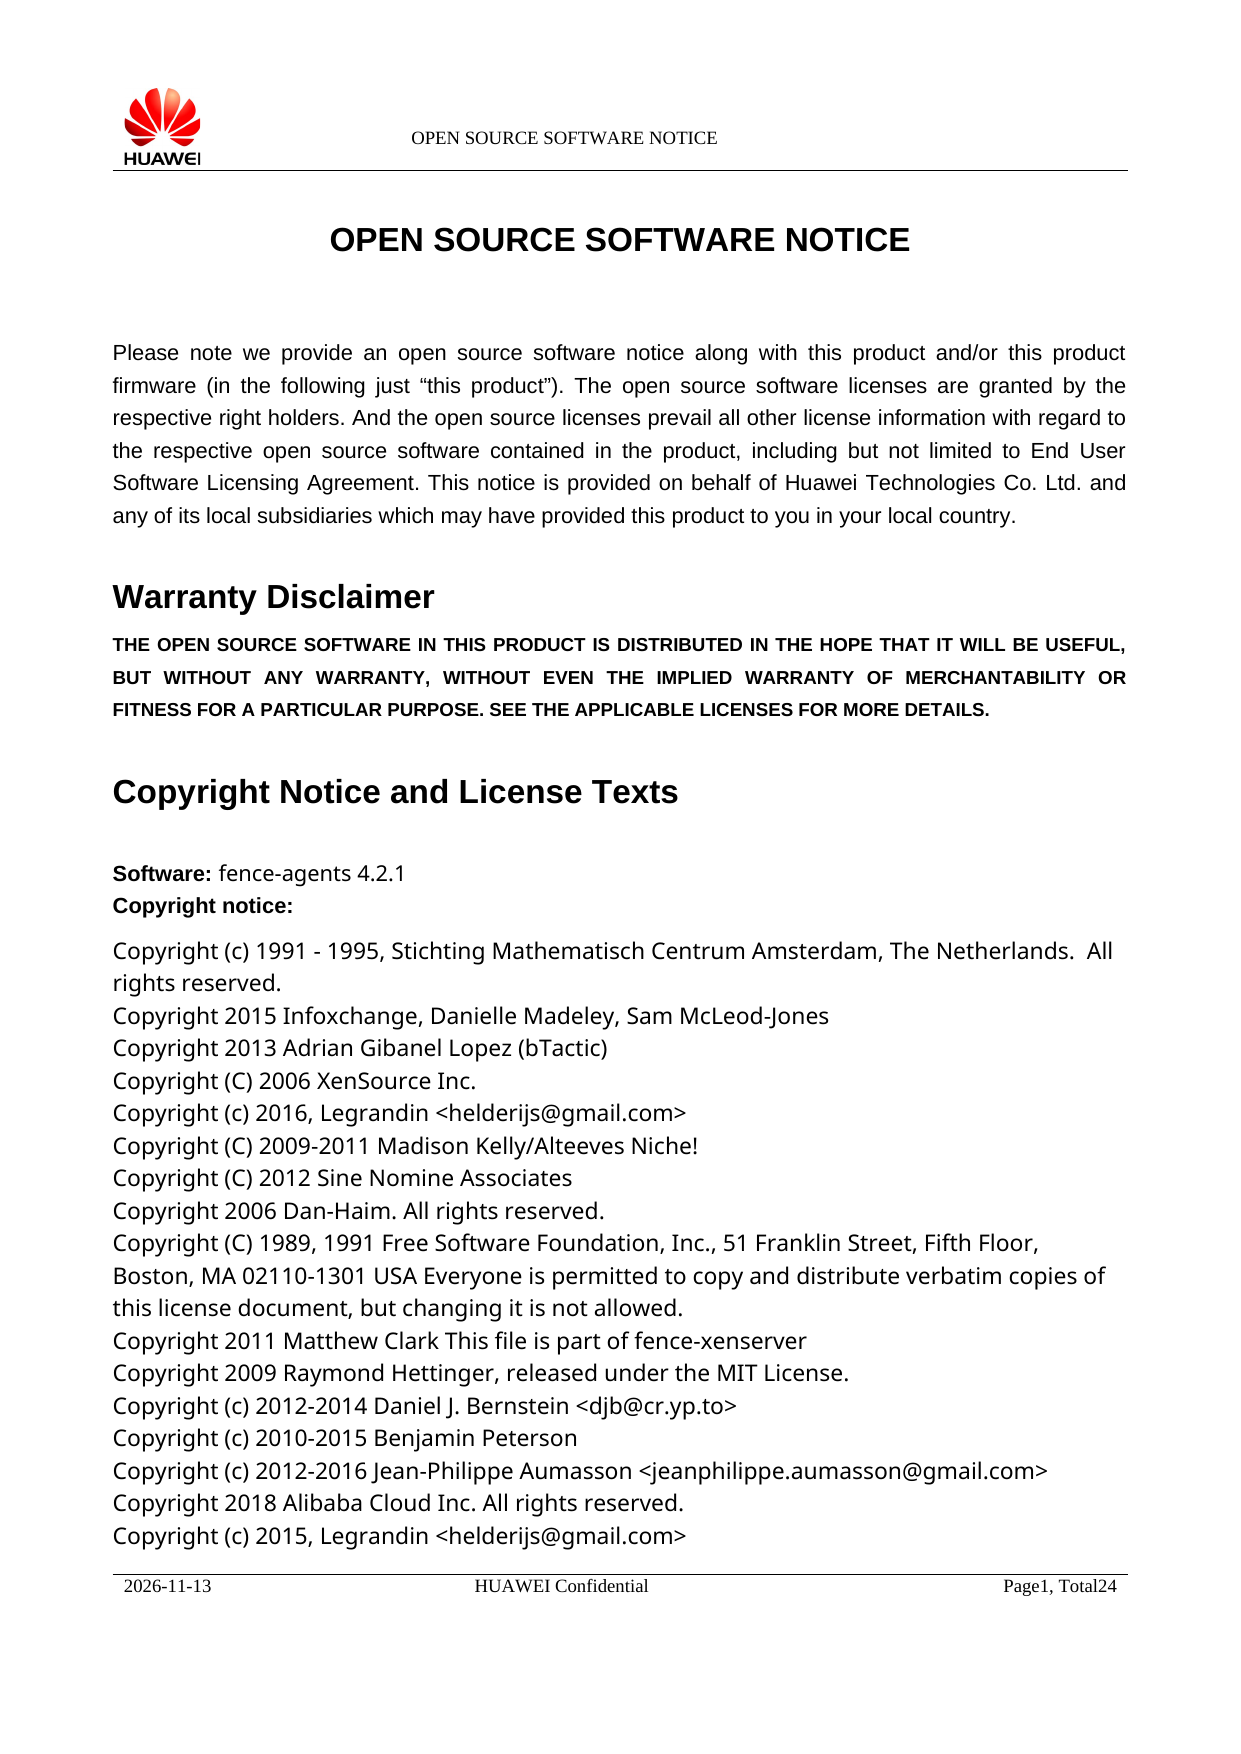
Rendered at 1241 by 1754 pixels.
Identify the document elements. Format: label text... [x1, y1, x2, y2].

text Please note we provide an open source software notice along with this product and/or this product firmware (in the following just “this product”). The open source software licenses are granted by the respective right holders. And the open source licenses prevail all other license information with regard to the respective open source software contained in the product, including but not limited to End User Software Licensing Agreement. This notice is provided on behalf of Huawei Technologies Co. Ltd. and any of its local subsidiaries which may have provided this product to you in your local country. [112, 336, 1128, 531]
picture [124, 88, 201, 165]
text Copyright notice: [112, 889, 1128, 921]
text Copyright Notice and License Texts [112, 759, 1128, 824]
title Software: fence-agents 4.2.1 [112, 856, 1128, 889]
text The open source software in this product is distributed in the hope that it will be useful, but WITHOUT ANY WARRANTY, without even the implied warranty of MERCHANTABILITY or FITNESS FOR A PARTICULAR PURPOSE. See the applicable licenses for more details. [112, 629, 1128, 726]
text Warranty Disclaimer [112, 564, 1128, 629]
text OPEN SOURCE SOFTWARE NOTICE [112, 206, 1128, 271]
